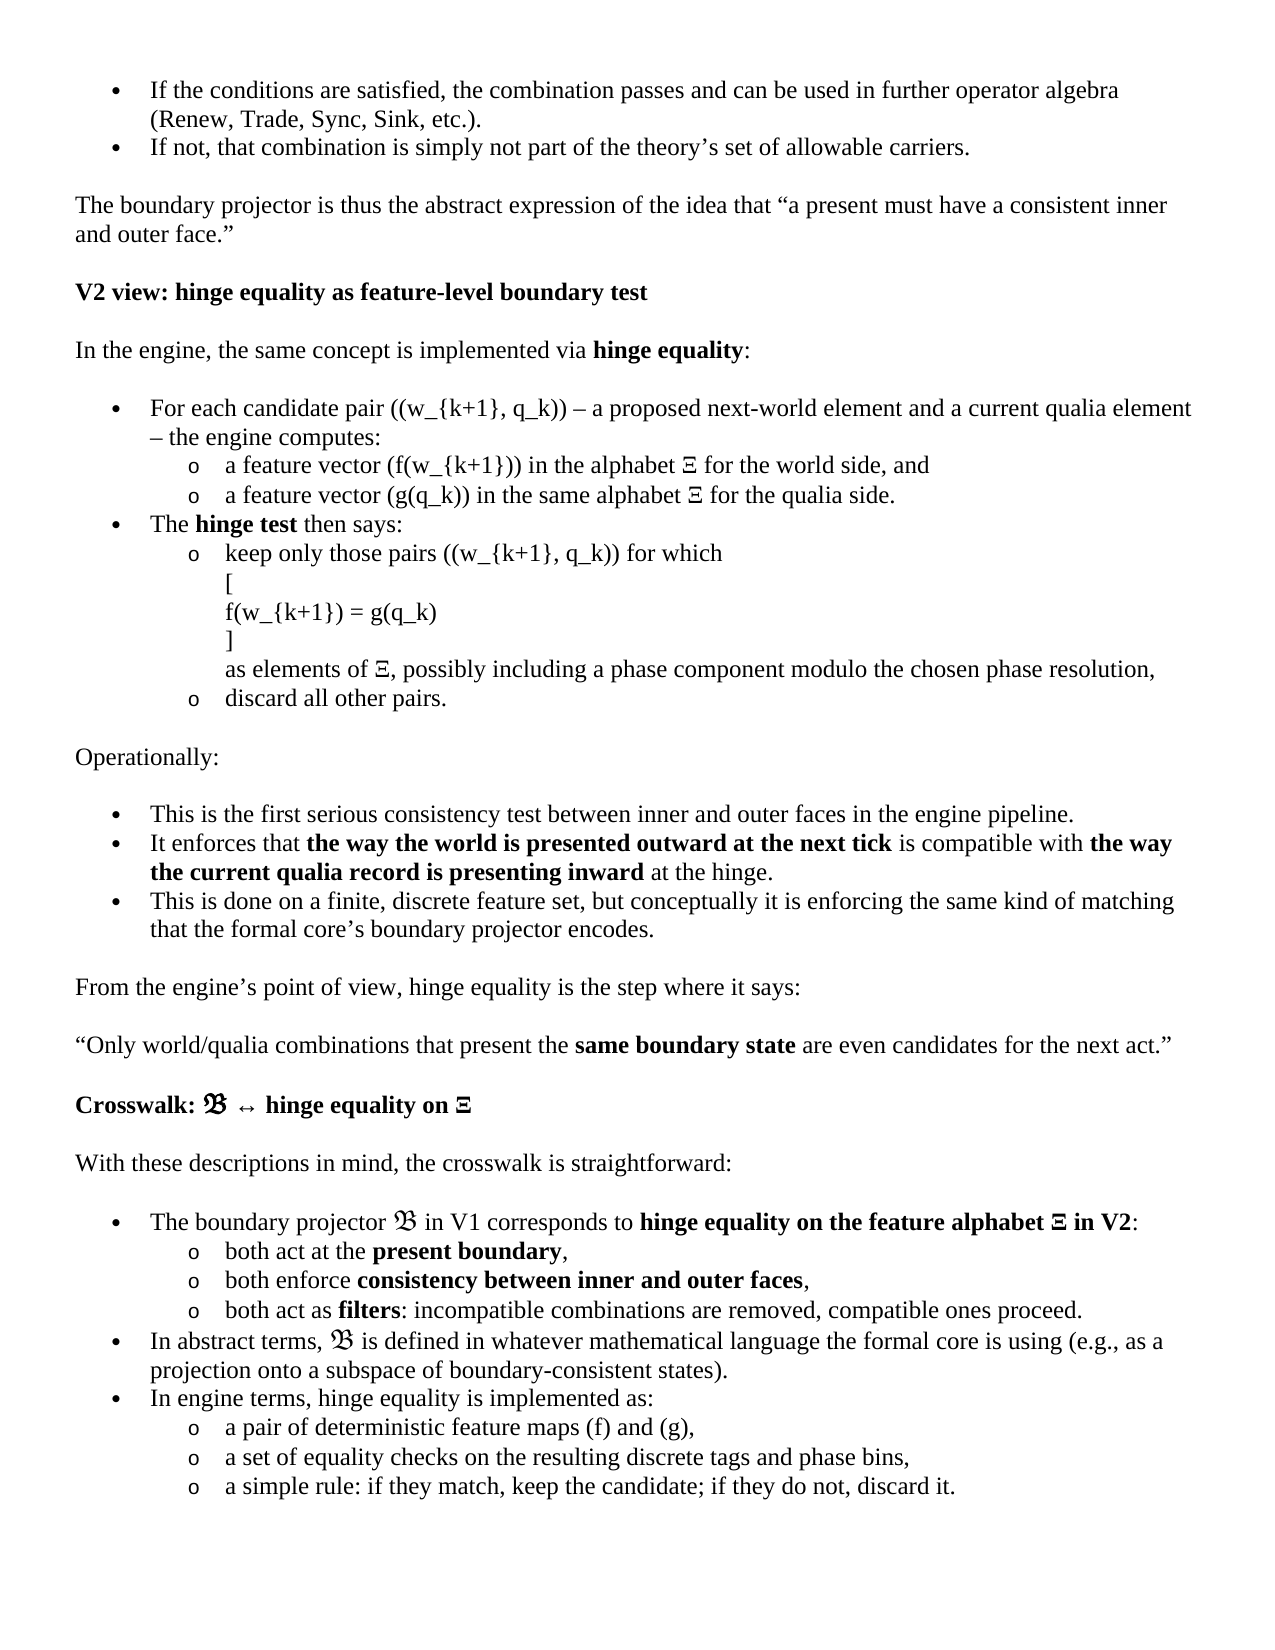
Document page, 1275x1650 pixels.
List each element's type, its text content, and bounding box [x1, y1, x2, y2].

text In the engine, the same concept is implemented via hinge equality: [75, 335, 1200, 364]
list both enforce consistency between inner and outer faces, [187, 1265, 1200, 1295]
list a feature vector (f(w_{k+1})) in the alphabet Ξ for the world side, and [187, 450, 1200, 480]
list In abstract terms, 𝔅 is defined in whatever mathematical language the formal core is using (e.g., as a projection onto a subspace of boundary-consistent states). [112, 1324, 1200, 1383]
list In engine terms, hinge equality is implemented as: [112, 1383, 1200, 1412]
text “Only world/qualia combinations that present the same boundary state are even candidates for the next act.” [75, 1030, 1200, 1059]
list If the conditions are satisfied, the combination passes and can be used in further operator algebra (Renew, Trade, Sync, Sink, etc.). [112, 75, 1200, 132]
list For each candidate pair ((w_{k+1}, q_k)) – a proposed next-world element and a current qualia element – the engine computes: [112, 393, 1200, 450]
list The boundary projector 𝔅 in V1 corresponds to hinge equality on the feature alphabet Ξ in V2: [112, 1206, 1200, 1236]
text Operationally: [75, 742, 1200, 770]
list The hinge test then says: [112, 509, 1200, 538]
list a set of equality checks on the resulting discrete tags and phase bins, [187, 1442, 1200, 1471]
list keep only those pairs ((w_{k+1}, q_k)) for which [ f(w_{k+1}) = g(q_k) ] as elements of Ξ, possibly including a phase component modulo the chosen phase resolution, [187, 538, 1200, 683]
text The boundary projector is thus the abstract expression of the idea that “a present must have a consistent inner and outer face.” [75, 190, 1200, 248]
list It enforces that the way the world is presented outward at the next tick is compatible with the way the current qualia record is presenting inward at the hinge. [112, 828, 1200, 886]
text From the engine’s point of view, hinge equality is the step where it says: [75, 972, 1200, 1001]
list both act at the present boundary, [187, 1236, 1200, 1265]
text Crosswalk: 𝔅 ↔ hinge equality on Ξ [75, 1088, 1200, 1118]
text V2 view: hinge equality as feature-level boundary test [75, 277, 1200, 306]
list discard all other pairs. [187, 683, 1200, 712]
list a feature vector (g(q_k)) in the same alphabet Ξ for the qualia side. [187, 480, 1200, 509]
list both act as filters: incompatible combinations are removed, compatible ones proceed. [187, 1295, 1200, 1324]
text With these descriptions in mind, the crosswalk is straightforward: [75, 1148, 1200, 1176]
list a pair of deterministic feature maps (f) and (g), [187, 1412, 1200, 1442]
list This is done on a finite, discrete feature set, but conceptually it is enforcing the same kind of matching that the formal core’s boundary projector encodes. [112, 886, 1200, 943]
list If not, that combination is simply not part of the theory’s set of allowable carriers. [112, 132, 1200, 161]
list This is the first serious consistency test between inner and outer faces in the engine pipeline. [112, 799, 1200, 828]
list a simple rule: if they match, keep the candidate; if they do not, discard it. [187, 1471, 1200, 1501]
